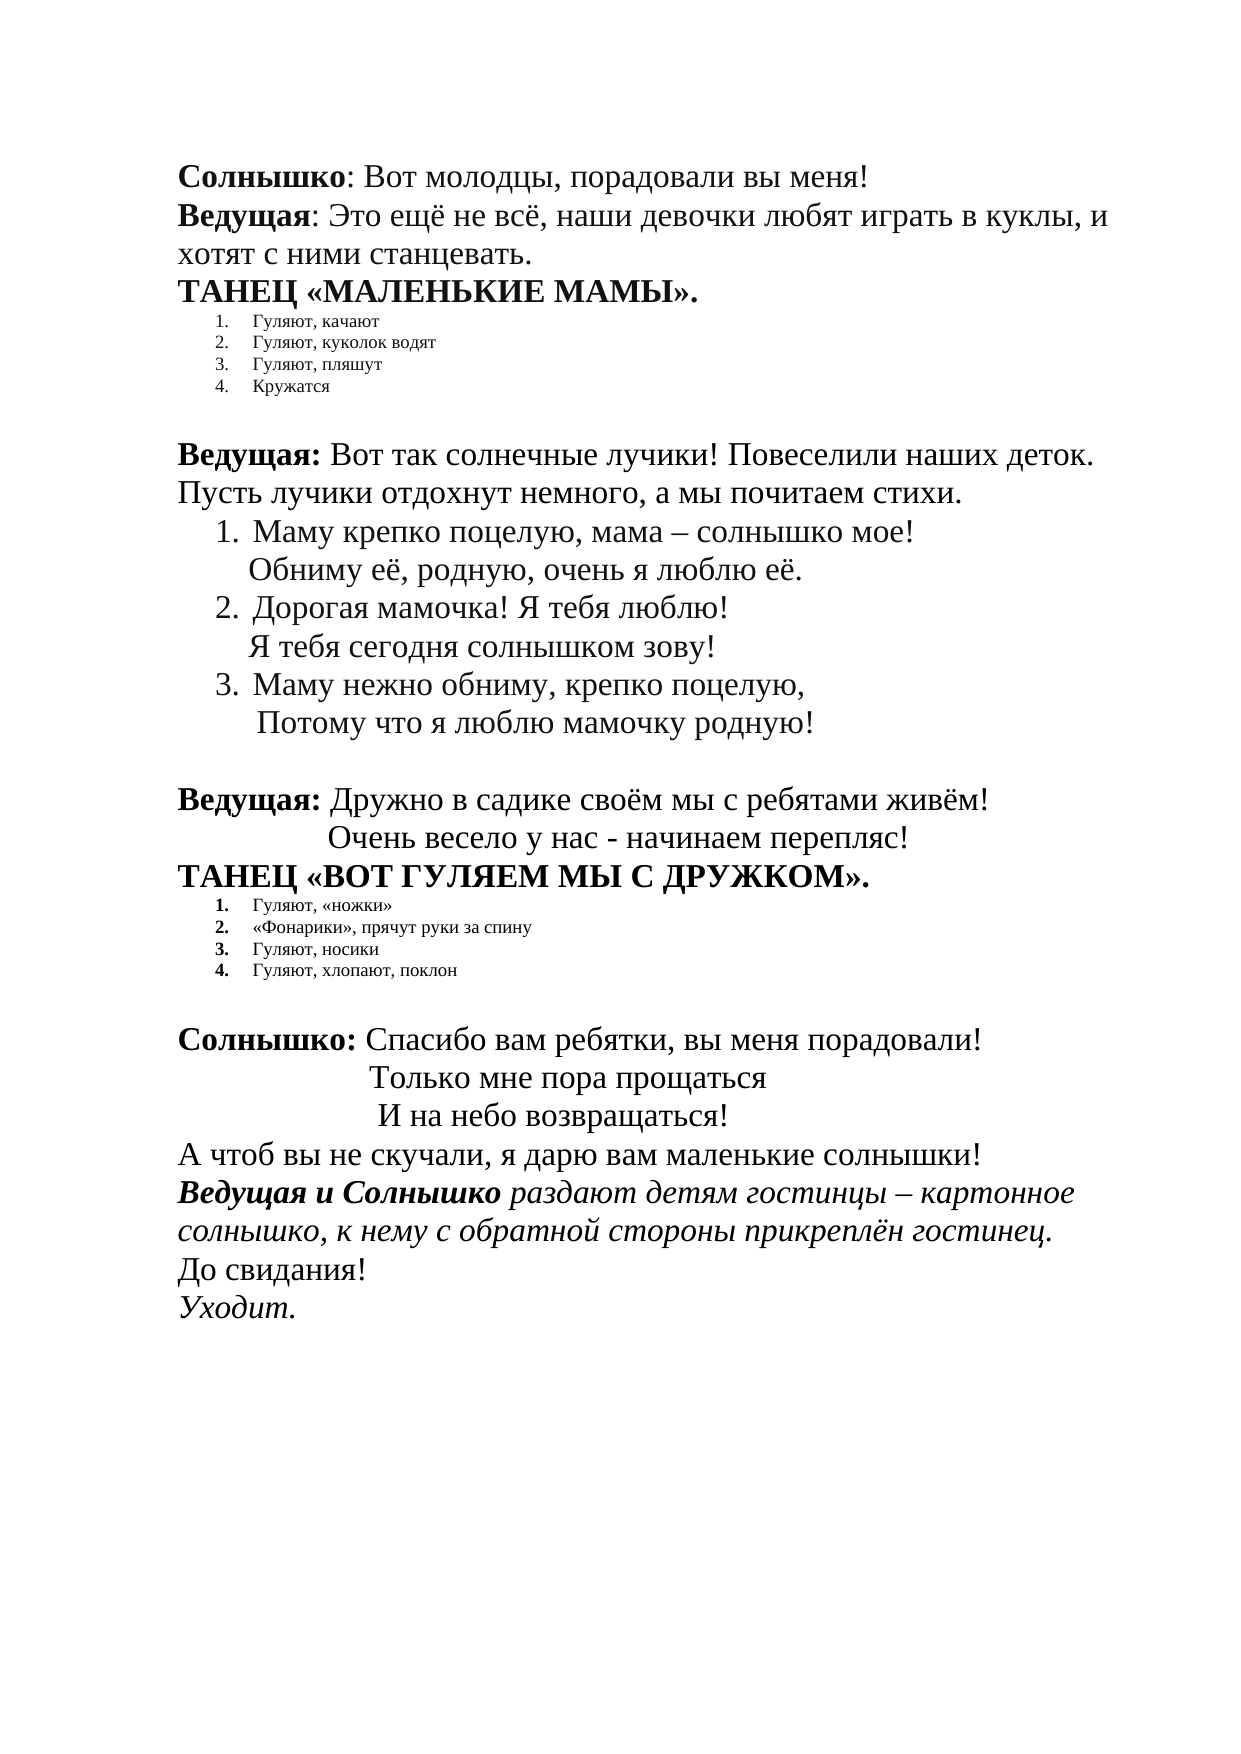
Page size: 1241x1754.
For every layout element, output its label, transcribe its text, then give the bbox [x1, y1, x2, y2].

list Гуляют, носики [215, 937, 1152, 959]
list Гуляют, «ножки» [215, 894, 1152, 916]
text Ведущая: Дружно в садике своём мы с ребятами живём! Очень весело у нас - начинаем перепляс! ТАНЕЦ «ВОТ ГУЛЯЕМ МЫ С ДРУЖКОМ». [177, 779, 1152, 894]
text Потому что я люблю мамочку родную! [177, 703, 1152, 741]
text Солнышко: Вот молодцы, порадовали вы меня! [177, 156, 1152, 195]
list Гуляют, качают [215, 310, 1152, 331]
text Ведущая: Это ещё не всё, наши девочки любят играть в куклы, и хотят с ними станцевать. [177, 195, 1152, 271]
text Обниму её, родную, очень я люблю её. [177, 549, 1152, 588]
list Гуляют, пляшут [215, 353, 1152, 374]
list «Фонарики», прячут руки за спину [215, 916, 1152, 937]
list Маму нежно обниму, крепко поцелую, [215, 664, 1152, 703]
list Маму крепко поцелую, мама – солнышко мое! [215, 511, 1152, 549]
text ТАНЕЦ «МАЛЕНЬКИЕ МАМЫ». [177, 271, 1152, 310]
text Солнышко: Спасибо вам ребятки, вы меня порадовали! Только мне пора прощаться И на небо возвращаться! А чтоб вы не скучали, я дарю вам маленькие солнышки! Ведущая и Солнышко раздают детям гостинцы – картонное солнышко, к нему с обратной стороны прикреплён гостинец. До свидания! Уходит. [177, 1019, 1152, 1392]
list Гуляют, куколок водят [215, 331, 1152, 353]
text Ведущая: Вот так солнечные лучики! Повеселили наших деток. Пусть лучики отдохнут немного, а мы почитаем стихи. [963, 434, 1152, 511]
list Дорогая мамочка! Я тебя люблю! [215, 588, 1152, 626]
text Я тебя сегодня солнышком зову! [177, 626, 1152, 664]
list Кружатся [215, 374, 1152, 396]
list Гуляют, хлопают, поклон [215, 959, 1152, 981]
